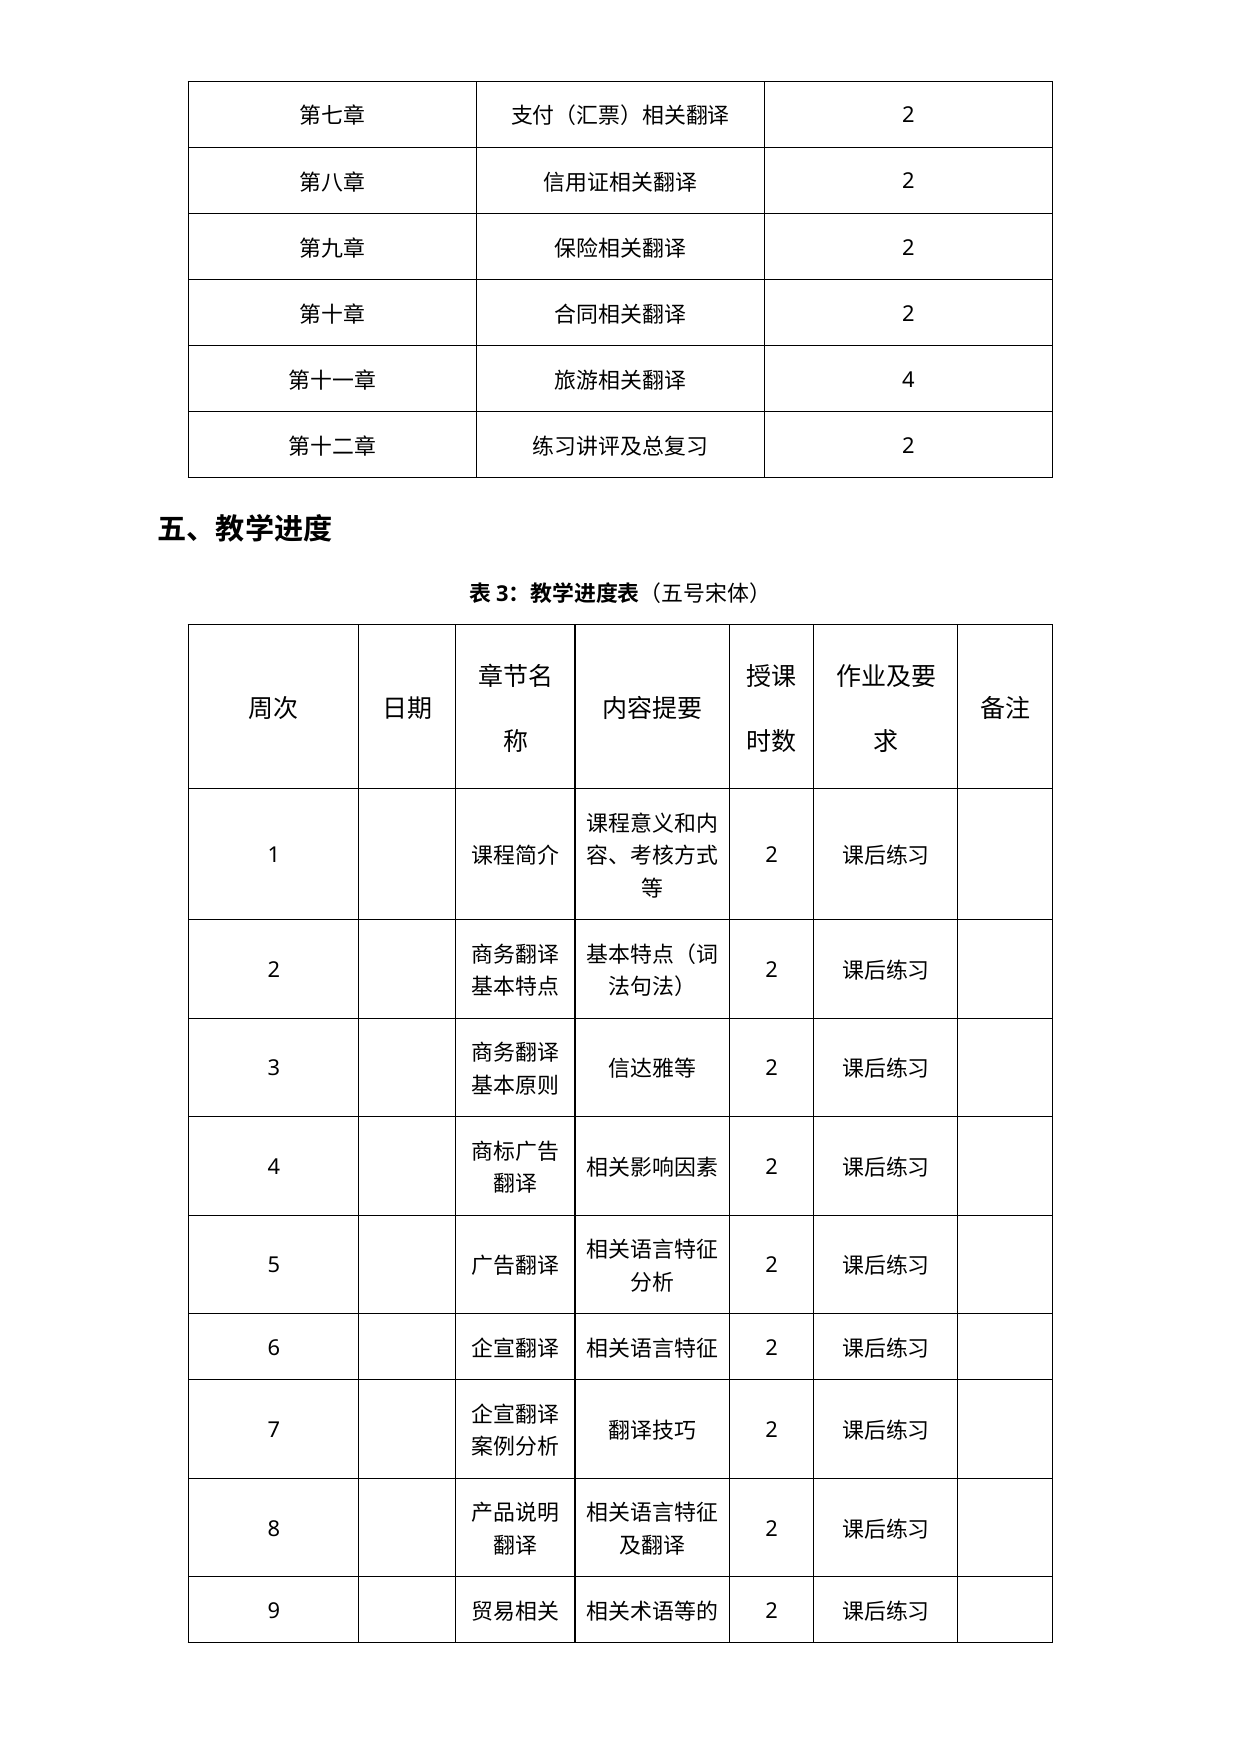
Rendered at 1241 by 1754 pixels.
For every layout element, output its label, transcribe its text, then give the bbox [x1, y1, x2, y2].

table_cell 第十一章 [189, 346, 476, 411]
table_cell [359, 1380, 455, 1478]
table_cell 企宣翻译案例分析 [456, 1380, 574, 1478]
table_cell [958, 1314, 1052, 1379]
table_cell 产品说明翻译 [456, 1479, 574, 1576]
table_header 周次 [189, 625, 358, 788]
table_header 章节名称 [456, 625, 574, 788]
table_cell 信用证相关翻译 [477, 148, 764, 213]
table_cell 8 [189, 1479, 358, 1576]
table_cell 2 [730, 789, 813, 919]
table_cell 2 [730, 1216, 813, 1313]
table_cell 4 [189, 1117, 358, 1214]
table_header 作业及要求 [814, 625, 957, 788]
table_cell [359, 920, 455, 1017]
table_cell 课后练习 [814, 1314, 957, 1379]
table_cell 信达雅等 [576, 1019, 729, 1116]
table_cell 第七章 [189, 82, 476, 147]
table_cell 课后练习 [814, 920, 957, 1017]
table_cell [359, 1216, 455, 1313]
table_cell 相关语言特征及翻译 [576, 1479, 729, 1576]
table_cell 5 [189, 1216, 358, 1313]
table_cell 课后练习 [814, 789, 957, 919]
table_cell 4 [765, 346, 1052, 411]
table_cell 课后练习 [814, 1216, 957, 1313]
table_cell 相关影响因素 [576, 1117, 729, 1214]
table_cell 合同相关翻译 [477, 280, 764, 345]
table_cell 支付（汇票）相关翻译 [477, 82, 764, 147]
table_cell 2 [730, 1117, 813, 1214]
table_cell 相关术语等的准确表述 [576, 1577, 729, 1642]
table_cell 2 [765, 148, 1052, 213]
table_cell 课程简介 [456, 789, 574, 919]
table_cell 2 [765, 82, 1052, 147]
table_cell 课后练习 [814, 1380, 957, 1478]
table_cell 2 [189, 920, 358, 1017]
table_header 内容提要 [576, 625, 729, 788]
table_cell [958, 1117, 1052, 1214]
table_cell 课后练习 [814, 1479, 957, 1576]
table_cell 课程意义和内容、考核方式等 [576, 789, 729, 919]
table_cell [359, 1019, 455, 1116]
table_cell 练习讲评及总复习 [477, 412, 764, 477]
table_cell 6 [189, 1314, 358, 1379]
table_header 备注 [958, 625, 1052, 788]
table_cell 课后练习 [814, 1117, 957, 1214]
table_cell 7 [189, 1380, 358, 1478]
table_cell [958, 920, 1052, 1017]
table_cell 翻译技巧 [576, 1380, 729, 1478]
table_cell 贸易相关翻译简介 [456, 1577, 574, 1642]
table_cell 2 [730, 1479, 813, 1576]
table_cell [359, 789, 455, 919]
table_cell 2 [730, 1314, 813, 1379]
table_cell [359, 1314, 455, 1379]
table_cell 1 [189, 789, 358, 919]
table_cell [958, 1577, 1052, 1642]
table_cell 2 [730, 1019, 813, 1116]
table_cell 第十章 [189, 280, 476, 345]
table_cell 第九章 [189, 214, 476, 279]
table_cell [359, 1577, 455, 1642]
table_cell [359, 1117, 455, 1214]
table_cell 课后练习 [814, 1019, 957, 1116]
table_header 授课时数 [730, 625, 813, 788]
table_cell 第十二章 [189, 412, 476, 477]
table_cell 2 [765, 280, 1052, 345]
table_cell 9 [189, 1577, 358, 1642]
table_cell [958, 789, 1052, 919]
table_cell 企宣翻译 [456, 1314, 574, 1379]
table_cell 3 [189, 1019, 358, 1116]
table_cell 相关语言特征 [576, 1314, 729, 1379]
table_cell 商务翻译基本原则 [456, 1019, 574, 1116]
table_cell 广告翻译 [456, 1216, 574, 1313]
table_cell 2 [765, 214, 1052, 279]
table_cell 第八章 [189, 148, 476, 213]
text 表3：教学进度表（五号宋体） [99, 576, 1142, 608]
table_cell 2 [730, 1577, 813, 1642]
table_cell 相关语言特征分析 [576, 1216, 729, 1313]
table_cell [359, 1479, 455, 1576]
table_header 日期 [359, 625, 455, 788]
table_cell 2 [765, 412, 1052, 477]
table_cell 商务翻译基本特点 [456, 920, 574, 1017]
table_cell 2 [730, 920, 813, 1017]
table_cell 2 [730, 1380, 813, 1478]
table_cell 旅游相关翻译 [477, 346, 764, 411]
table_cell [958, 1019, 1052, 1116]
table_cell 基本特点（词法句法） [576, 920, 729, 1017]
table_cell [958, 1479, 1052, 1576]
text 五、教学进度 [99, 494, 1142, 559]
table_cell [958, 1380, 1052, 1478]
table_cell 保险相关翻译 [477, 214, 764, 279]
table_cell 商标广告翻译 [456, 1117, 574, 1214]
table_cell [958, 1216, 1052, 1313]
table_cell 课后练习 [814, 1577, 957, 1642]
